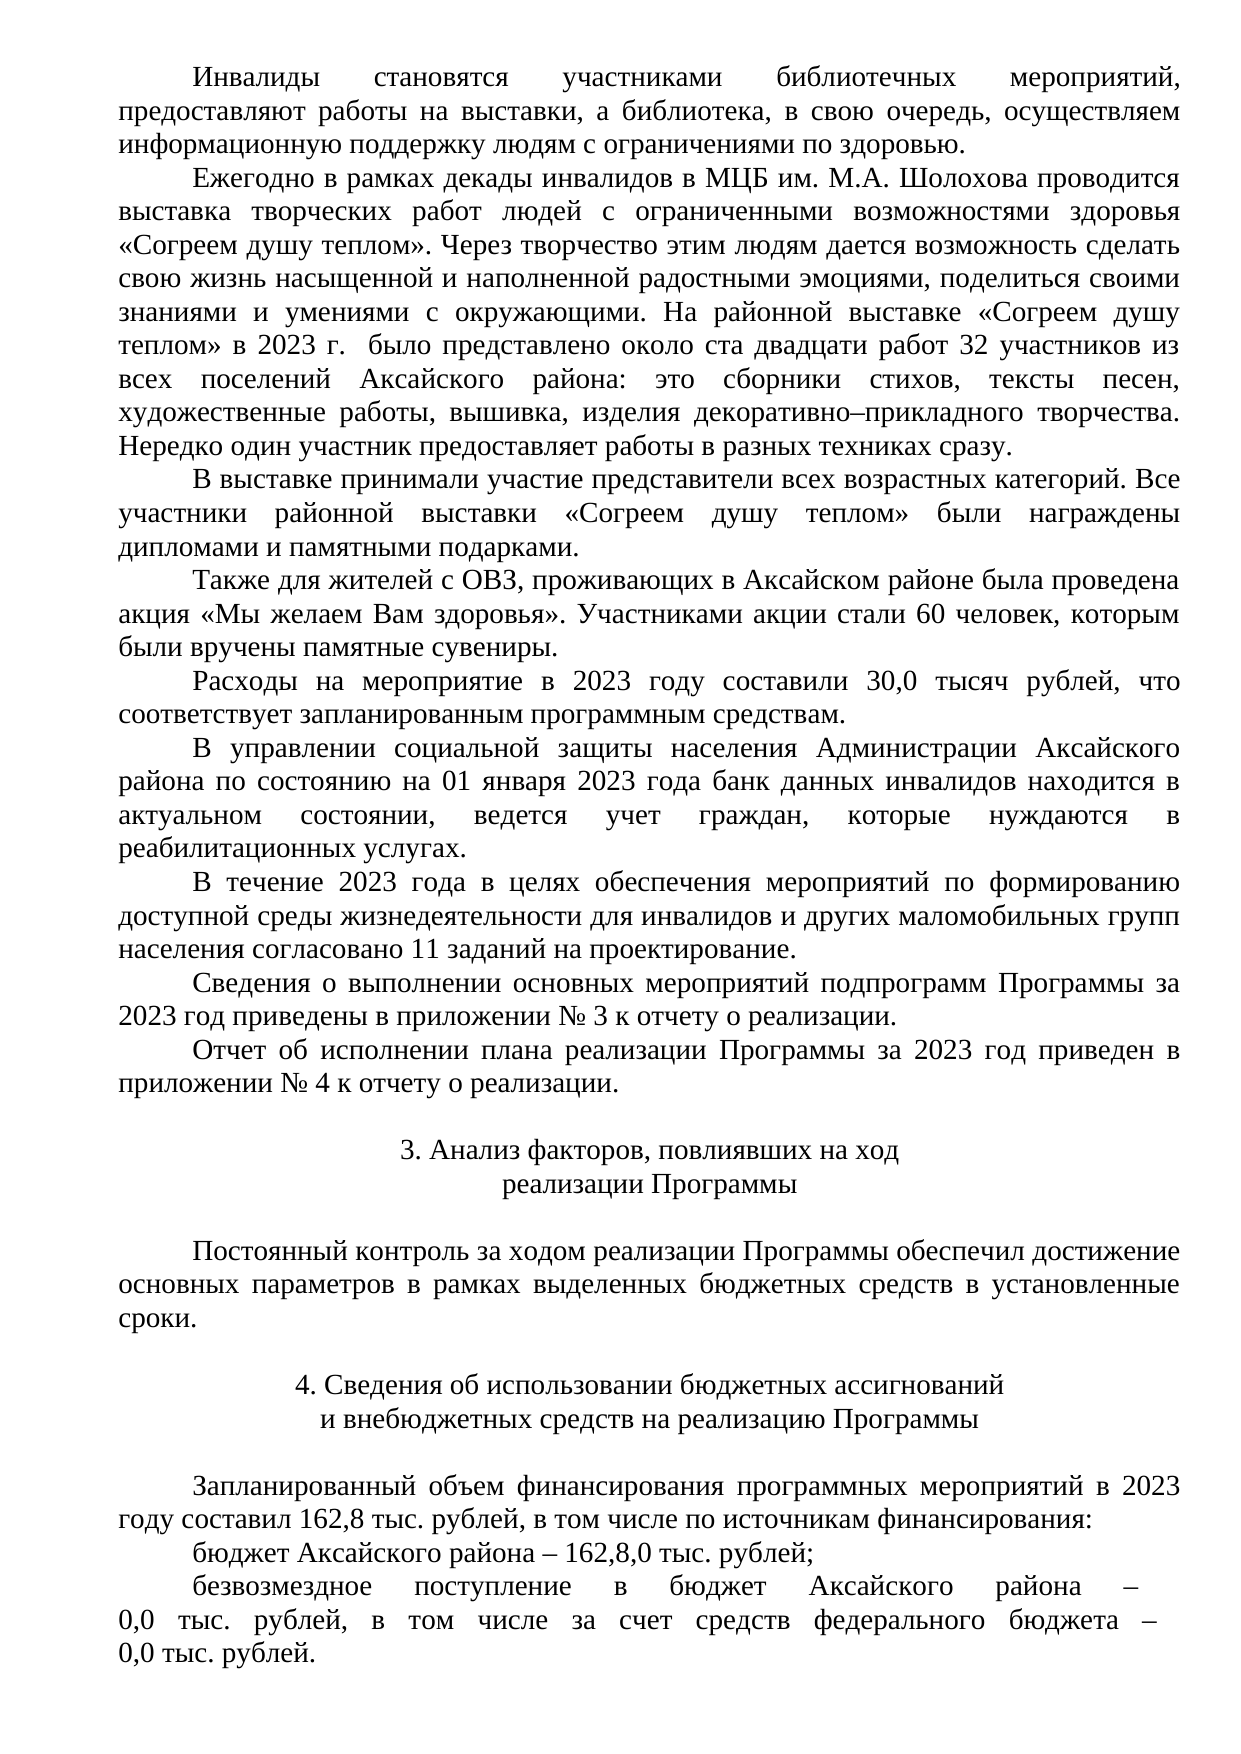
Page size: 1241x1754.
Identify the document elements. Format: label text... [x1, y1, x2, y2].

text безвозмездное поступление в бюджет Аксайского района – 0,0 тыс. рублей, в том числе за счет средств федерального бюджета – 0,0 тыс. рублей. [118, 1568, 1181, 1669]
text Ежегодно в рамках декады инвалидов в МЦБ им. М.А. Шолохова проводится выставка творческих работ людей с ограниченными возможностями здоровья «Согреем душу теплом». Через творчество этим людям дается возможность сделать свою жизнь насыщенной и наполненной радостными эмоциями, поделиться своими знаниями и умениями с окружающими. На районной выставке «Согреем душу теплом» в 2023 г. было представлено около ста двадцати работ 32 участников из всех поселений Аксайского района: это сборники стихов, тексты песен, художественные работы, вышивка, изделия декоративно–прикладного творчества. Нередко один участник предоставляет работы в разных техниках сразу. [118, 160, 1181, 462]
text Сведения о выполнении основных мероприятий подпрограмм Программы за 2023 год приведены в приложении № 3 к отчету о реализации. [118, 965, 1181, 1032]
text В выставке принимали участие представители всех возрастных категорий. Все участники районной выставки «Согреем душу теплом» были награждены дипломами и памятными подарками. [118, 462, 1181, 562]
text Расходы на мероприятие в 2023 году составили 30,0 тысяч рублей, что соответствует запланированным программным средствам. [118, 663, 1181, 730]
text В управлении социальной защиты населения Администрации Аксайского района по состоянию на 01 января 2023 года банк данных инвалидов находится в актуальном состоянии, ведется учет граждан, которые нуждаются в реабилитационных услугах. [118, 730, 1181, 864]
text и внебюджетных средств на реализацию Программы [118, 1401, 1181, 1434]
text В течение 2023 года в целях обеспечения мероприятий по формированию доступной среды жизнедеятельности для инвалидов и других маломобильных групп населения согласовано 11 заданий на проектирование. [118, 864, 1181, 965]
text Инвалиды становятся участниками библиотечных мероприятий, предоставляют работы на выставки, а библиотека, в свою очередь, осуществляем информационную поддержку людям с ограничениями по здоровью. [118, 59, 1181, 160]
text Запланированный объем финансирования программных мероприятий в 2023 году составил 162,8 тыс. рублей, в том числе по источникам финансирования: [118, 1468, 1181, 1535]
text реализации Программы [118, 1166, 1181, 1199]
text бюджет Аксайского района – 162,8,0 тыс. рублей; [118, 1535, 1181, 1568]
text Постоянный контроль за ходом реализации Программы обеспечил достижение основных параметров в рамках выделенных бюджетных средств в установленные сроки. [118, 1233, 1181, 1334]
text 4. Сведения об использовании бюджетных ассигнований [118, 1367, 1181, 1401]
text Отчет об исполнении плана реализации Программы за 2023 год приведен в приложении № 4 к отчету о реализации. [118, 1032, 1181, 1099]
text 3. Анализ факторов, повлиявших на ход [118, 1132, 1181, 1166]
text Также для жителей с ОВЗ, проживающих в Аксайском районе была проведена акция «Мы желаем Вам здоровья». Участниками акции стали 60 человек, которым были вручены памятные сувениры. [118, 562, 1181, 663]
